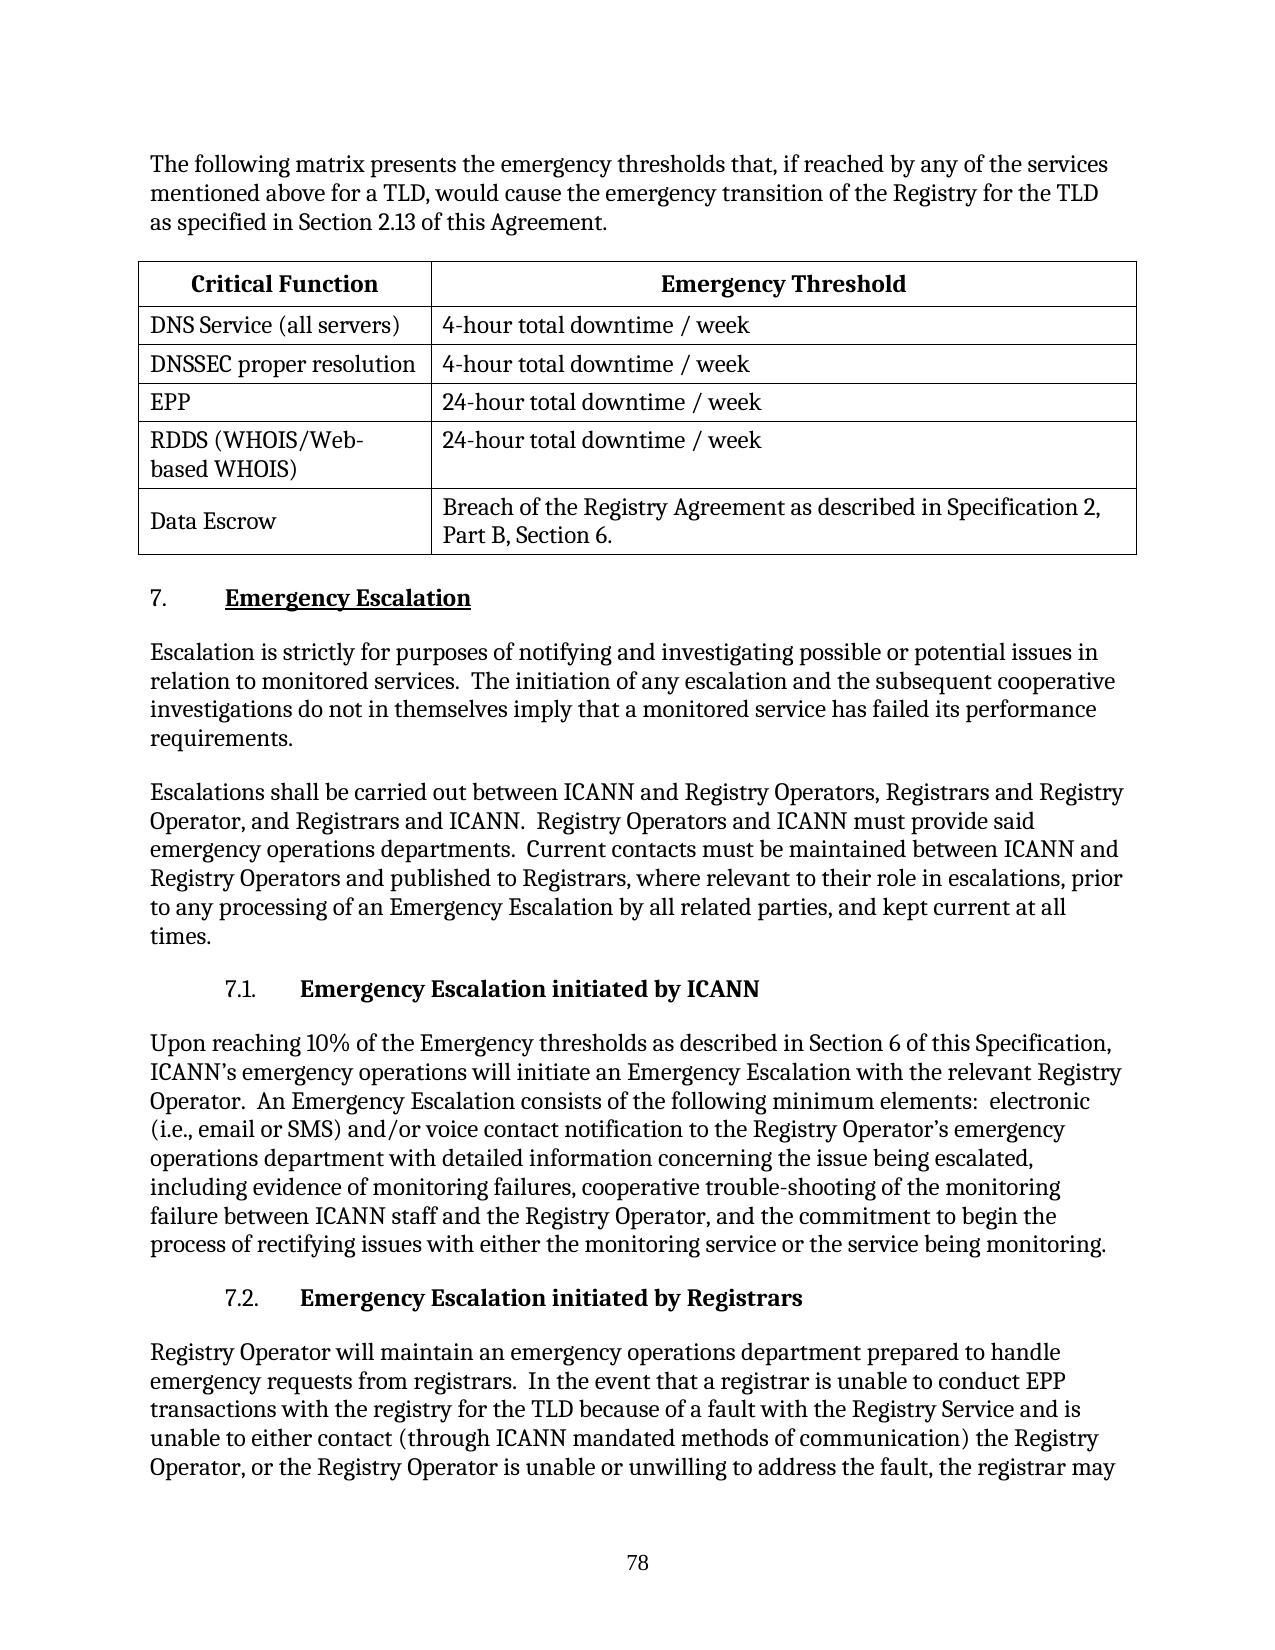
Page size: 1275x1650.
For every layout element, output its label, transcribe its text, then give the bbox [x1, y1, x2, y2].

table_header Emergency Threshold [432, 262, 1136, 306]
table_cell 24-hour total downtime / week [432, 384, 1136, 421]
text Escalation is strictly for purposes of notifying and investigating possible or potential issues in relation to monitored services. The initiation of any escalation and the subsequent cooperative investigations do not in themselves imply that a monitored service has failed its performance requirements. [150, 638, 1125, 753]
table_header Critical Function [139, 262, 431, 306]
table_cell EPP [139, 384, 431, 421]
table_cell RDDS (WHOIS/Web-based WHOIS) [139, 422, 431, 487]
text Emergency Escalation [150, 584, 1125, 613]
table_cell 24-hour total downtime / week [432, 422, 1136, 487]
table_cell Data Escrow [139, 489, 431, 554]
text Upon reaching 10% of the Emergency thresholds as described in Section 6 of this Specification, ICANN’s emergency operations will initiate an Emergency Escalation with the relevant Registry Operator. An Emergency Escalation consists of the following minimum elements: electronic (i.e., email or SMS) and/or voice contact notification to the Registry Operator’s emergency operations department with detailed information concerning the issue being escalated, including evidence of monitoring failures, cooperative trouble-shooting of the monitoring failure between ICANN staff and the Registry Operator, and the commitment to begin the process of rectifying issues with either the monitoring service or the service being monitoring. [150, 1029, 1125, 1259]
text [150, 1338, 1125, 1482]
text Emergency Escalation initiated by Registrars [225, 1284, 1125, 1313]
table_cell Breach of the Registry Agreement as described in Specification 2, Part B, Section 6. [432, 489, 1136, 554]
text Emergency Escalation initiated by ICANN [225, 975, 1125, 1004]
table_cell DNSSEC proper resolution [139, 345, 431, 382]
table_cell 4-hour total downtime / week [432, 345, 1136, 382]
table_cell DNS Service (all servers) [139, 307, 431, 344]
table_cell 4-hour total downtime / week [432, 307, 1136, 344]
text The following matrix presents the emergency thresholds that, if reached by any of the services mentioned above for a TLD, would cause the emergency transition of the Registry for the TLD as specified in Section 2.13 of this Agreement. [150, 150, 1125, 236]
text Escalations shall be carried out between ICANN and Registry Operators, Registrars and Registry Operator, and Registrars and ICANN. Registry Operators and ICANN must provide said emergency operations departments. Current contacts must be maintained between ICANN and Registry Operators and published to Registrars, where relevant to their role in escalations, prior to any processing of an Emergency Escalation by all related parties, and kept current at all times. [150, 778, 1125, 950]
